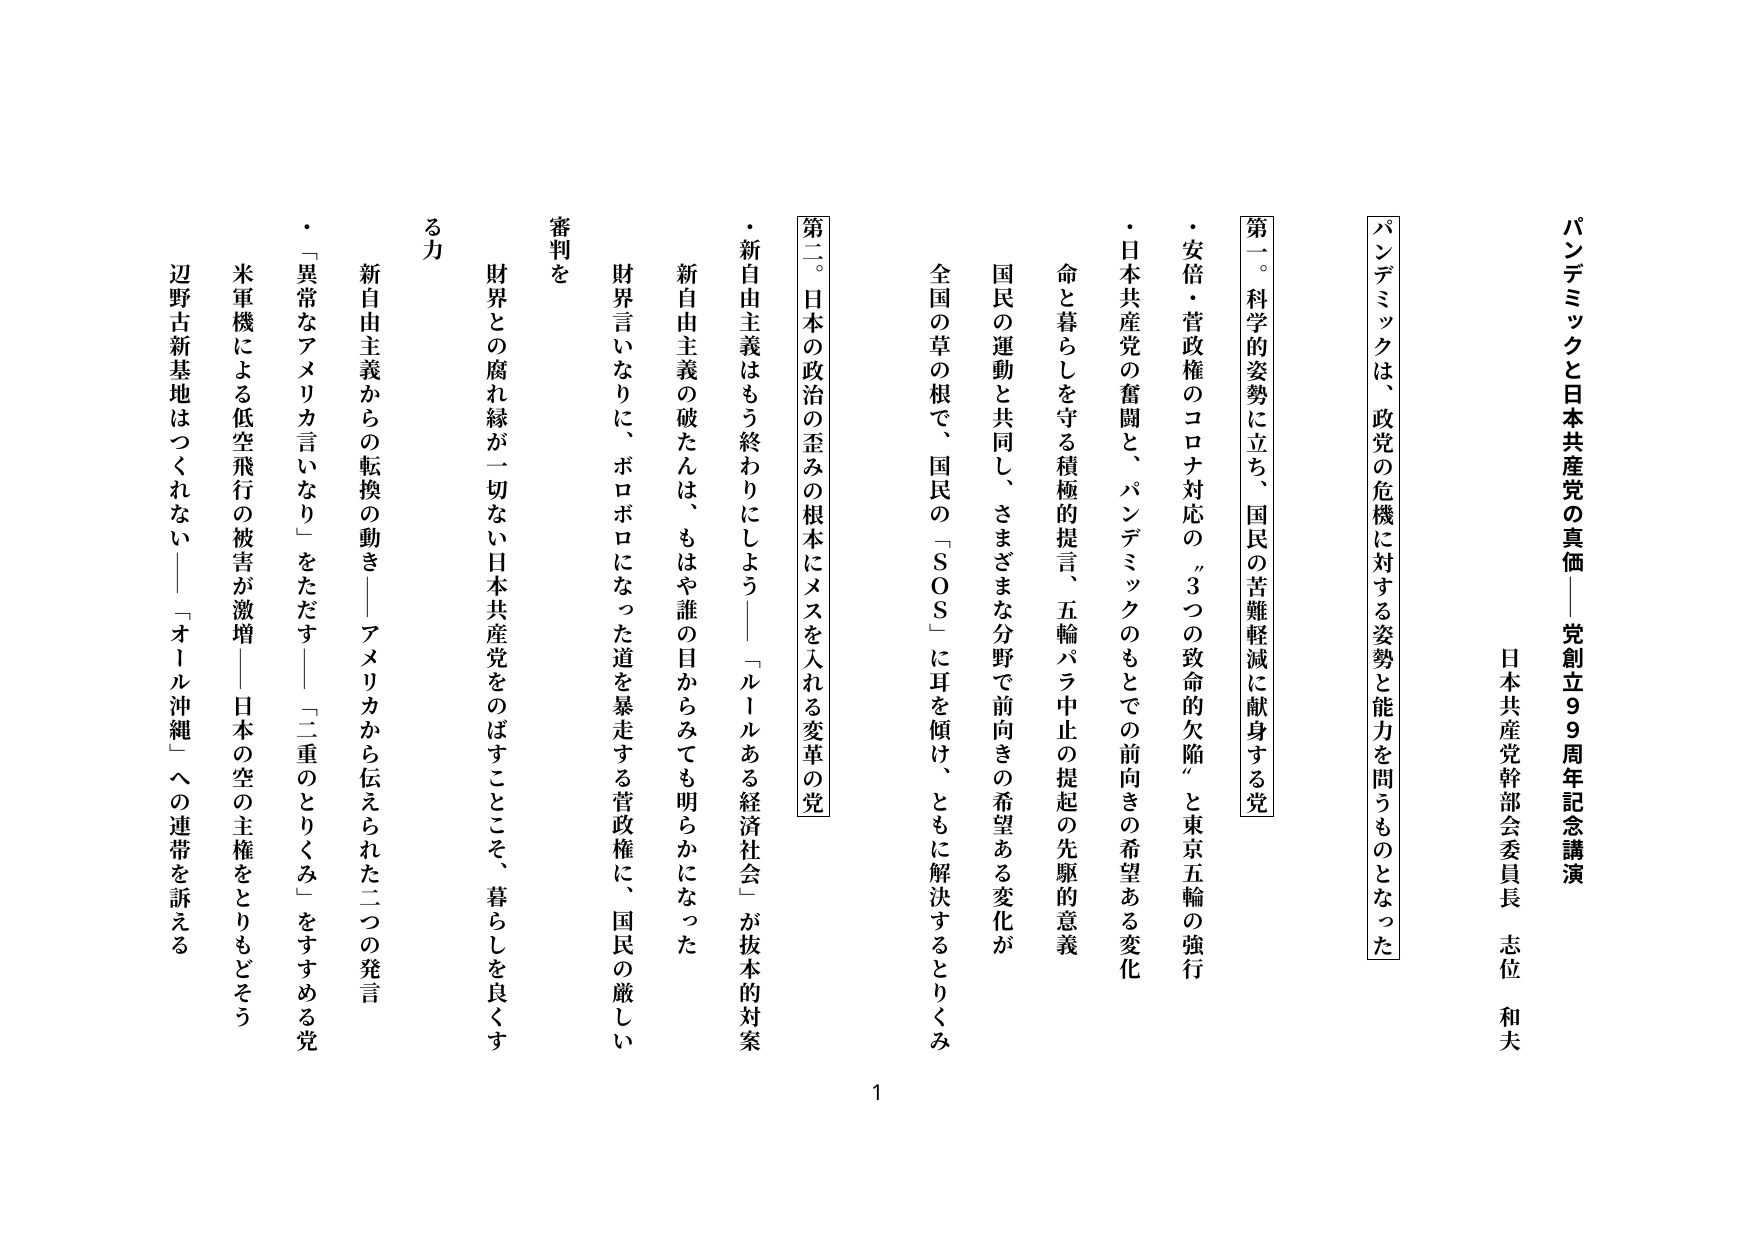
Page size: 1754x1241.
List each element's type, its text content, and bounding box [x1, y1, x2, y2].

text ・新自由主義はもう終わりにしよう――「ルールある経済社会」が抜本的対案 [719, 216, 782, 1054]
text 第一。科学的姿勢に立ち、国民の苦難軽減に献身する党 [1225, 216, 1289, 1054]
text 財界言いなりに、ボロボロになった道を暴走する菅政権に、国民の厳しい審判を [529, 216, 655, 1054]
text 新自由主義からの転換の動き――アメリカから伝えられた二つの発言 [339, 216, 402, 1054]
text 日本共産党幹部会委員長 志位 和夫 [1479, 216, 1542, 1054]
text 財界との腐れ縁が一切ない日本共産党をのばすことこそ、暮らしを良くする力 [402, 216, 529, 1054]
text 命と暮らしを守る積極的提言、五輪パラ中止の提起の先駆的意義 [1035, 216, 1099, 1054]
text 米軍機による低空飛行の被害が激増――日本の空の主権をとりもどそう [212, 216, 275, 1054]
text 第二。日本の政治の歪みの根本にメスを入れる変革の党 [782, 216, 845, 1054]
text ・安倍・菅政権のコロナ対応の〝３つの致命的欠陥〟と東京五輪の強行 [1162, 216, 1225, 1054]
text ・日本共産党の奮闘と、パンデミックのもとでの前向きの希望ある変化 [1099, 216, 1162, 1054]
text 新自由主義の破たんは、もはや誰の目からみても明らかになった [655, 216, 719, 1054]
text 全国の草の根で、国民の「ＳＯＳ」に耳を傾け、ともに解決するとりくみ [909, 216, 972, 1054]
text ・「異常なアメリカ言いなり」をただす――「二重のとりくみ」をすすめる党 [275, 216, 339, 1054]
text パンデミックと日本共産党の真価——党創立９９周年記念講演 [1542, 216, 1605, 1054]
text 国民の運動と共同し、さまざまな分野で前向きの希望ある変化が [972, 216, 1035, 1054]
text パンデミックは、政党の危機に対する姿勢と能力を問うものとなった [1352, 216, 1415, 1054]
text 辺野古新基地はつくれない――「オール沖縄」への連帯を訴える [149, 216, 212, 1054]
